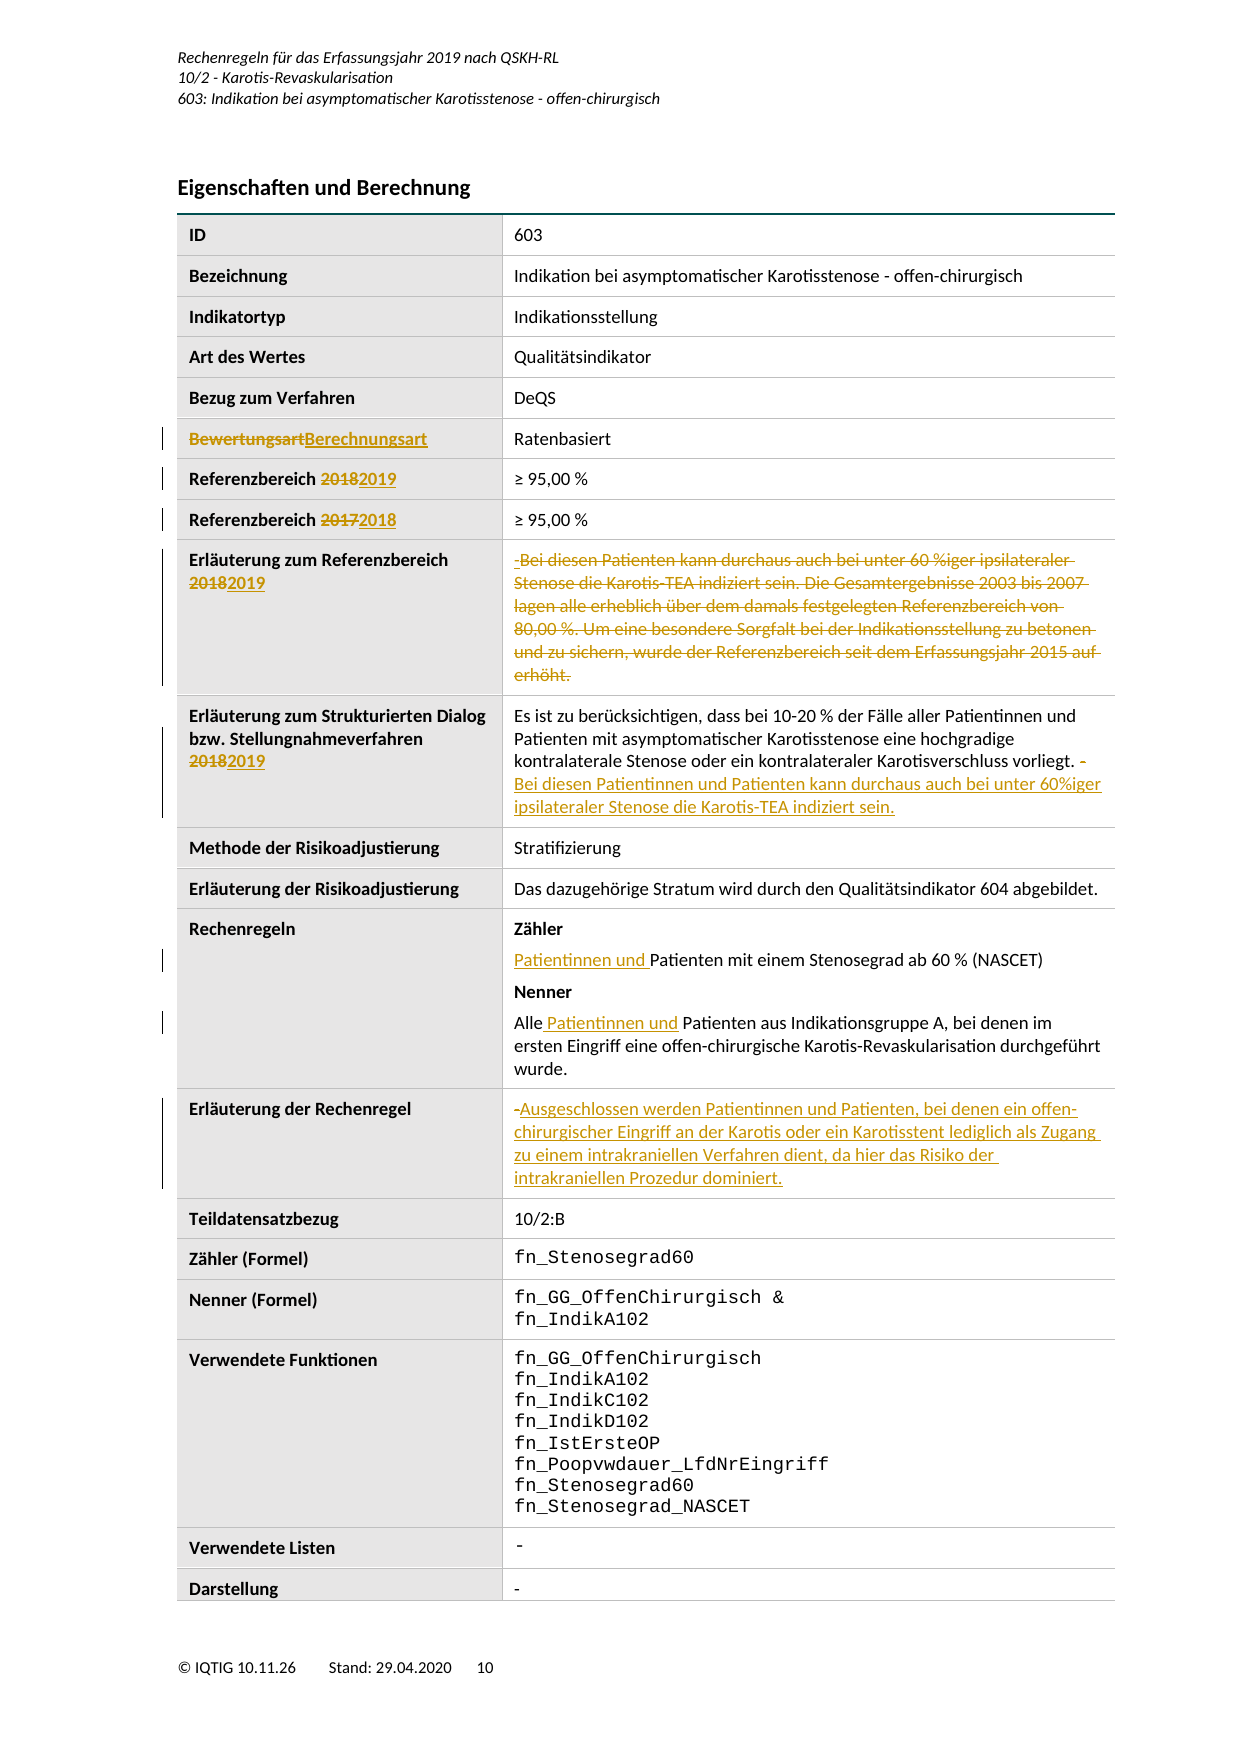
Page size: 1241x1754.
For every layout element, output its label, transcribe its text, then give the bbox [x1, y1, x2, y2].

table_cell Rechenregeln [177, 909, 502, 1088]
table_cell 10/2:B [503, 1199, 1115, 1238]
table_cell [177, 419, 502, 458]
table_cell Zähler (Formel) [177, 1239, 502, 1279]
table_cell Stratifizierung [503, 828, 1115, 867]
table_cell Indikation bei asymptomatischer Karotisstenose - offen-chirurgisch [503, 256, 1115, 296]
table_header ID [177, 215, 502, 255]
table_cell Darstellung [177, 1569, 502, 1600]
text Eigenschaften und Berechnung [177, 173, 1122, 201]
table_cell [503, 1089, 1115, 1198]
table_cell Indikationsstellung [503, 297, 1115, 336]
table_cell Referenzbereich [177, 500, 502, 539]
table_cell Erläuterung der Rechenregel [177, 1089, 502, 1198]
table_cell fn_GG_OffenChirurgisch & fn_IndikA102 [503, 1280, 1115, 1339]
table_cell Erläuterung zum Referenzbereich [177, 540, 502, 694]
table_cell Erläuterung zum Strukturierten Dialog bzw. Stellungnahmeverfahren [177, 696, 502, 827]
table_cell Methode der Risikoadjustierung [177, 828, 502, 867]
table_cell - [503, 1569, 1115, 1600]
table_cell ≥ 95,00 % [503, 500, 1115, 539]
table_cell ≥ 95,00 % [503, 459, 1115, 499]
table_cell Art des Wertes [177, 337, 502, 377]
table_cell Referenzbereich [177, 459, 502, 499]
table_cell Qualitätsindikator [503, 337, 1115, 377]
table_cell Verwendete Funktionen [177, 1340, 502, 1527]
table_cell fn_GG_OffenChirurgisch fn_IndikA102 fn_IndikC102 fn_IndikD102 fn_IstErsteOP fn_Poopvwdauer_LfdNrEingriff fn_Stenosegrad60 fn_Stenosegrad_NASCET [503, 1340, 1115, 1527]
table_cell Nenner (Formel) [177, 1280, 502, 1339]
table_cell Bezeichnung [177, 256, 502, 296]
table_cell Das dazugehörige Stratum wird durch den Qualitätsindikator 604 abgebildet. [503, 869, 1115, 908]
table_cell DeQS [503, 378, 1115, 417]
table_cell Teildatensatzbezug [177, 1199, 502, 1238]
table_cell Indikatortyp [177, 297, 502, 336]
table_header 603 [503, 215, 1115, 255]
table_cell - [503, 1528, 1115, 1567]
table_cell Es ist zu berücksichtigen, dass bei 10-20 % der Fälle aller Patientinnen und Patienten mit asymptomatischer Karotisstenose eine hochgradige kontralaterale Stenose oder ein kontralateraler Karotisverschluss vorliegt. [503, 696, 1115, 827]
table_cell Erläuterung der Risikoadjustierung [177, 869, 502, 908]
table_cell Zähler Patienten mit einem Stenosegrad ab 60 % (NASCET) Nenner Alle Patienten aus Indikationsgruppe A, bei denen im ersten Eingriff eine offen-chirurgische Karotis-Revaskularisation durchgeführt wurde. [503, 909, 1115, 1088]
table_cell Bezug zum Verfahren [177, 378, 502, 417]
table_cell fn_Stenosegrad60 [503, 1239, 1115, 1279]
table_cell Verwendete Listen [177, 1528, 502, 1567]
table_cell [503, 540, 1115, 694]
table_cell Ratenbasiert [503, 419, 1115, 458]
